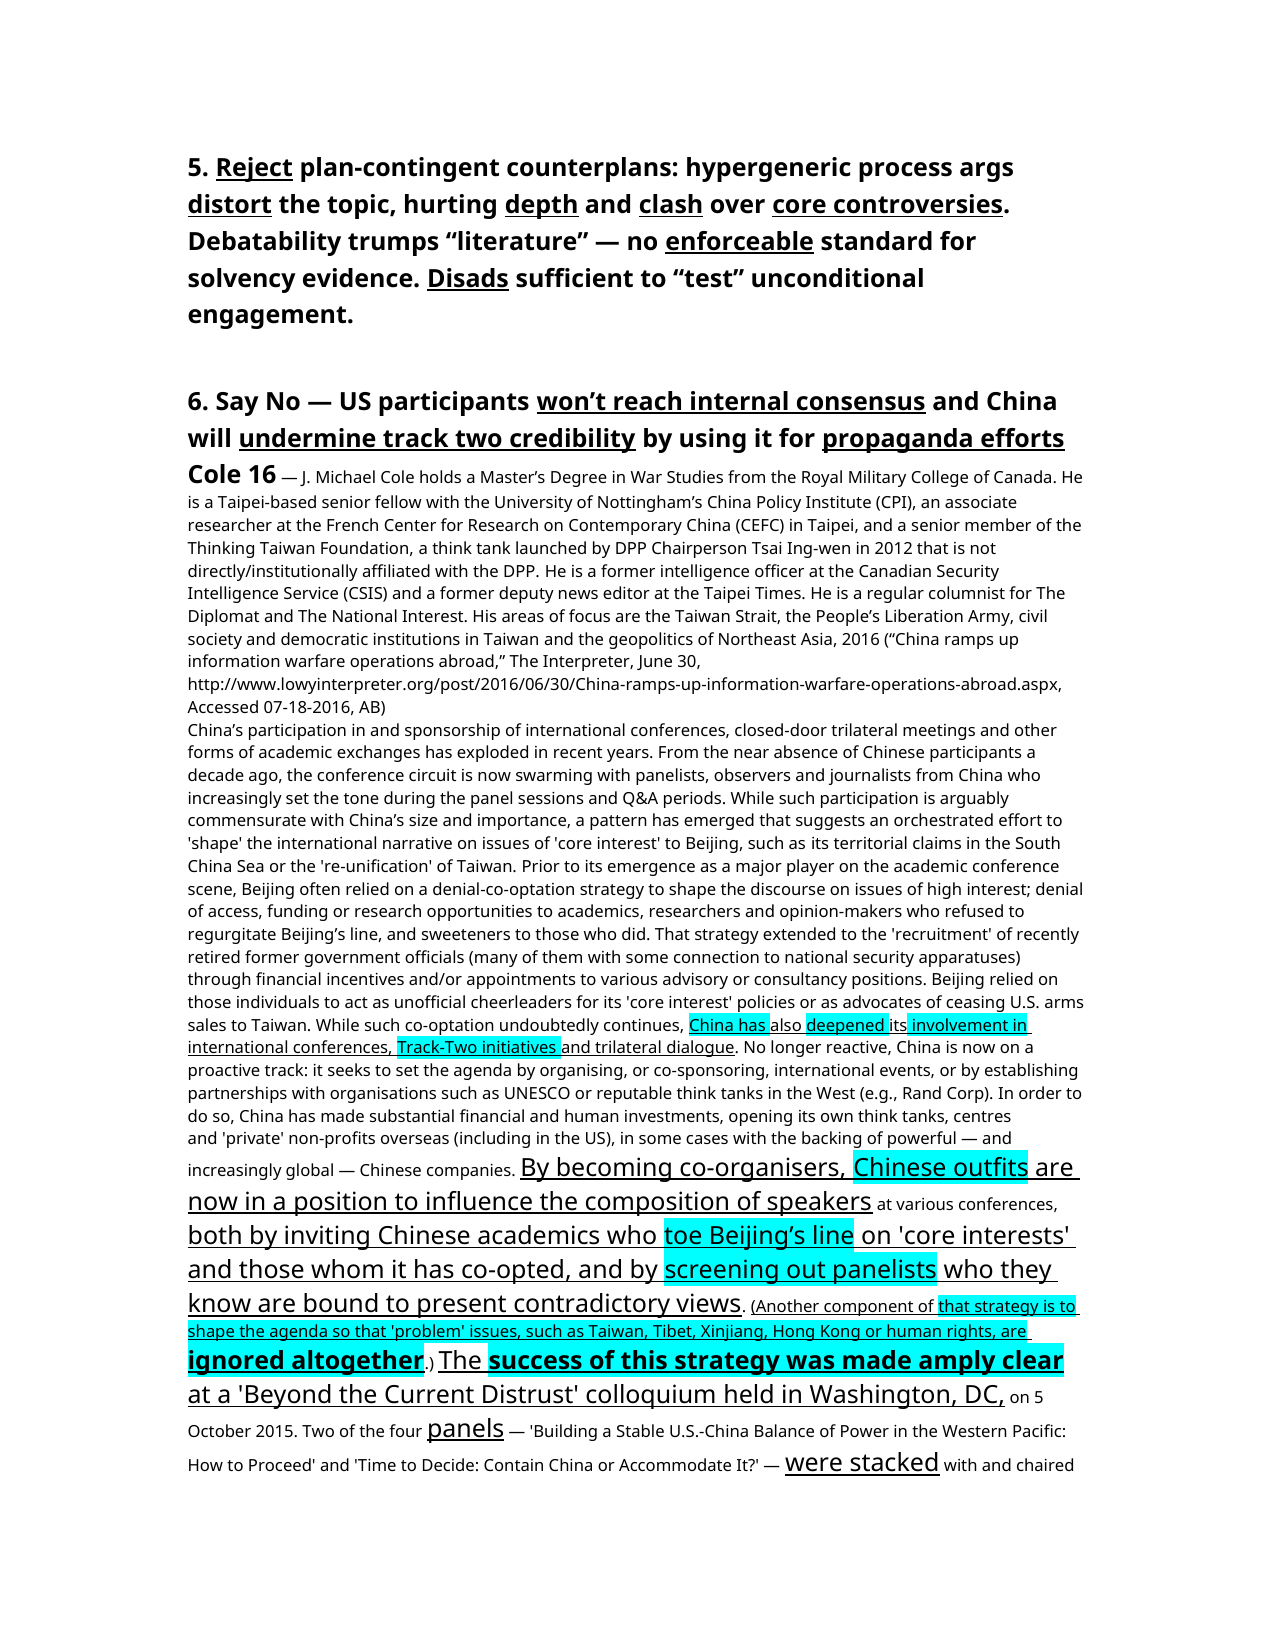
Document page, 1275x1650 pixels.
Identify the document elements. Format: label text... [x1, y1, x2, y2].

text Cole 16 — J. Michael Cole holds a Master’s Degree in War Studies from the Royal Military College of Canada. He is a Taipei-based senior fellow with the University of Nottingham’s China Policy Institute (CPI), an associate researcher at the French Center for Research on Contemporary China (CEFC) in Taipei, and a senior member of the Thinking Taiwan Foundation, a think tank launched by DPP Chairperson Tsai Ing-wen in 2012 that is not directly/institutionally affiliated with the DPP. He is a former intelligence officer at the Canadian Security Intelligence Service (CSIS) and a former deputy news editor at the Taipei Times. He is a regular columnist for The Diplomat and The National Interest. His areas of focus are the Taiwan Strait, the People’s Liberation Army, civil society and democratic institutions in Taiwan and the geopolitics of Northeast Asia, 2016 (“China ramps up information warfare operations abroad,” The Interpreter, June 30, http://www.lowyinterpreter.org/post/2016/06/30/China-ramps-up-information-warfare-operations-abroad.aspx, Accessed 07-18-2016, AB) [187, 457, 1087, 718]
subtitle 6. Say No — US participants won’t reach internal consensus and China will undermine track two credibility by using it for propaganda efforts [187, 383, 1087, 454]
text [187, 718, 1087, 1479]
subtitle 5. Reject plan-contingent counterplans: hypergeneric process args distort the topic, hurting depth and clash over core controversies. Debatability trumps “literature” — no enforceable standard for solvency evidence. Disads sufficient to “test” unconditional engagement. [187, 150, 1087, 331]
